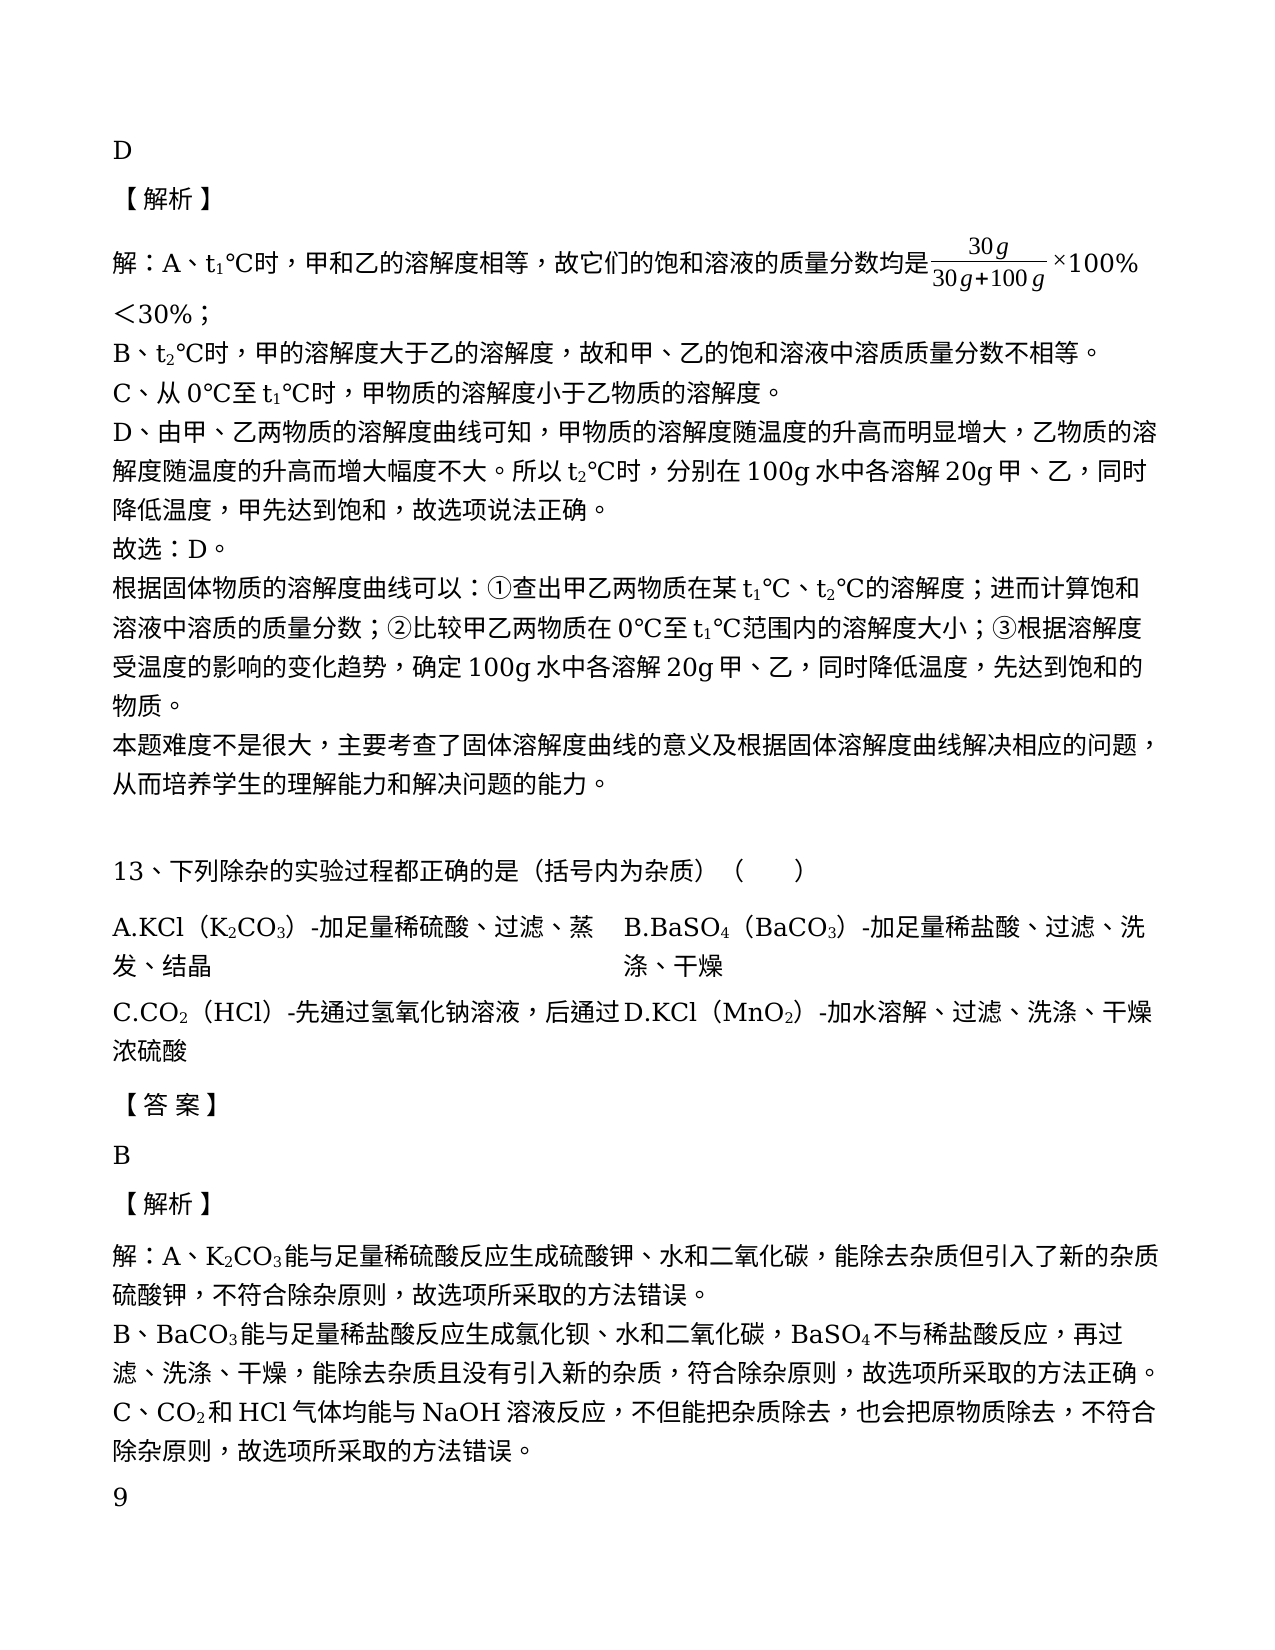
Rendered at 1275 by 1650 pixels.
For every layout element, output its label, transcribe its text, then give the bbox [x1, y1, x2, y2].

text 【 解析 】 [112, 1187, 1163, 1221]
table_cell D.KCl（MnO2）-加水溶解、过滤、洗涤、干燥 [623, 990, 1163, 1075]
text 【 解析 】 [112, 181, 1163, 215]
text 【 答 案 】 [112, 1088, 1163, 1122]
table_header B.BaSO4（BaCO3）-加足量稀盐酸、过滤、洗涤、干燥 [623, 905, 1163, 990]
text D [112, 134, 1163, 164]
text 13、下列除杂的实验过程都正确的是（括号内为杂质）（ ） [112, 819, 1163, 888]
text B [112, 1139, 1163, 1169]
table_header A.KCl（K2CO3）-加足量稀硫酸、过滤、蒸发、结晶 [112, 905, 623, 990]
text 解：A、t1℃时，甲和乙的溶解度相等，故它们的饱和溶液的质量分数均是100%＜30%； B、t2℃时，甲的溶解度大于乙的溶解度，故和甲、乙的饱和溶液中溶质质量分数不相等。 C、从0℃至t1℃时，甲物质的溶解度小于乙物质的溶解度。 D、由甲、乙两物质的溶解度曲线可知，甲物质的溶解度随温度的升高而明显增大，乙物质的溶解度随温度的升高而增大幅度不大。所以t2℃时，分别在100g水中各溶解20g甲、乙，同时降低温度，甲先达到饱和，故选项说法正确。 故选：D。 根据固体物质的溶解度曲线可以：①查出甲乙两物质在某t1℃、t2℃的溶解度；进而计算饱和溶液中溶质的质量分数；②比较甲乙两物质在0℃至t1℃范围内的溶解度大小；③根据溶解度受温度的影响的变化趋势，确定100g水中各溶解20g甲、乙，同时降低温度，先达到饱和的物质。 本题难度不是很大，主要考查了固体溶解度曲线的意义及根据固体溶解度曲线解决相应的问题，从而培养学生的理解能力和解决问题的能力。 [112, 233, 1163, 801]
table_cell C.CO2（HCl）-先通过氢氧化钠溶液，后通过浓硫酸 [112, 990, 623, 1075]
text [112, 1238, 1163, 1468]
